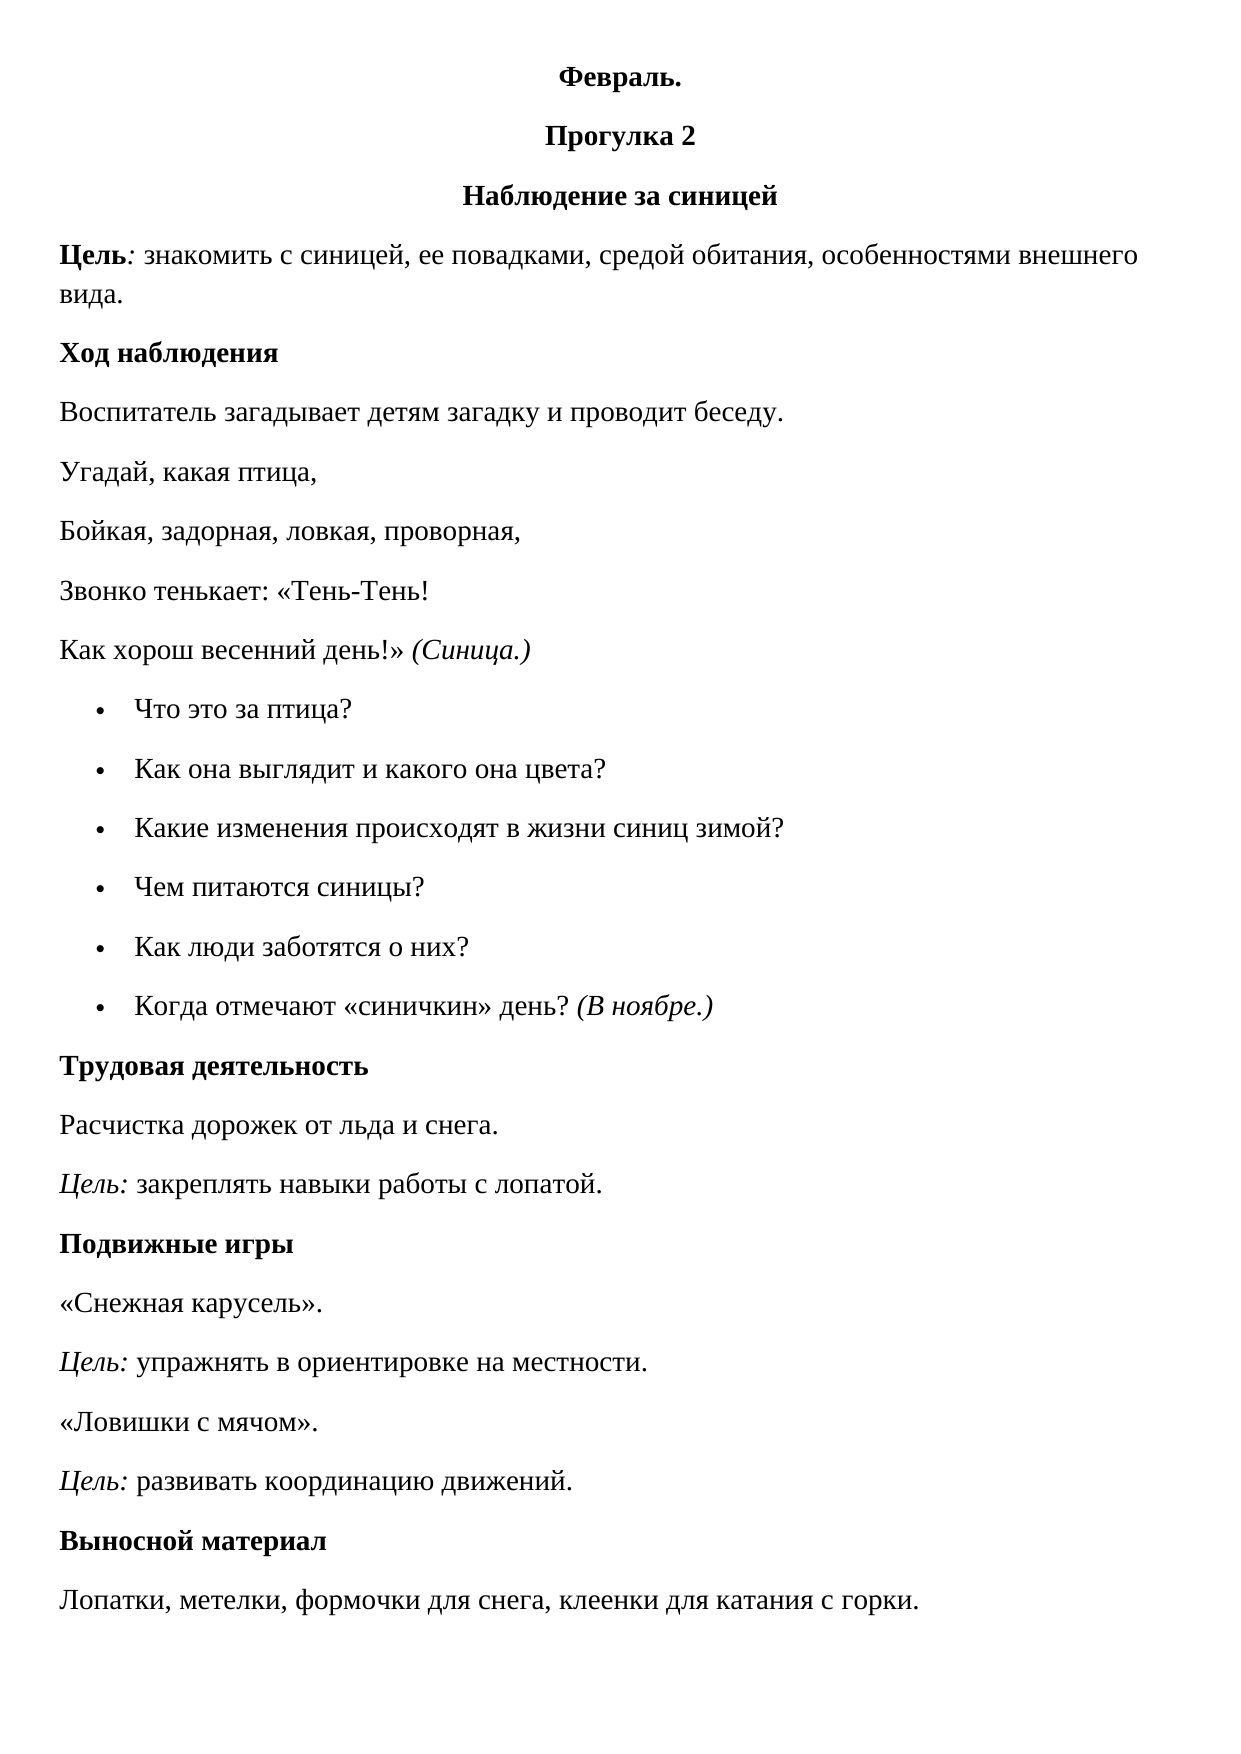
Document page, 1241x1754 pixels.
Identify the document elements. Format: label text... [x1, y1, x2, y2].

text Ход наблюдения [59, 335, 1181, 369]
text «Ловишки с мячом». [59, 1404, 1181, 1437]
text Как хорош весенний день!» (Синица.) [59, 632, 1181, 666]
list Когда отмечают «синичкин» день? (В ноябре.) [97, 988, 1181, 1022]
text Прогулка 2 [59, 118, 1181, 152]
list Как люди заботятся о них? [97, 929, 1181, 962]
text Подвижные игры [59, 1226, 1181, 1259]
text Угадай, какая птица, [59, 454, 1181, 487]
text Трудовая деятельность [59, 1048, 1181, 1081]
text Цель: развивать координацию движений. [59, 1463, 1181, 1497]
list Что это за птица? [97, 691, 1181, 725]
list Какие изменения происходят в жизни синиц зимой? [97, 810, 1181, 844]
text Цель: знакомить с синицей, ее повадками, средой обитания, особенностями внешнего вида. [59, 237, 1181, 309]
text Выносной материал [59, 1523, 1181, 1556]
text Цель: упражнять в ориентировке на местности. [59, 1344, 1181, 1378]
text Наблюдение за синицей [59, 178, 1181, 211]
text Воспитатель загадывает детям загадку и проводит беседу. [59, 394, 1181, 428]
list Чем питаются синицы? [97, 869, 1181, 903]
text Февраль. [59, 59, 1181, 93]
text Расчистка дорожек от льда и снега. [59, 1107, 1181, 1141]
text «Снежная карусель». [59, 1285, 1181, 1319]
text Лопатки, метелки, формочки для снега, клеенки для катания с горки. [59, 1582, 1181, 1616]
text Бойкая, задорная, ловкая, проворная, [59, 513, 1181, 547]
text Цель: закреплять навыки работы с лопатой. [59, 1166, 1181, 1200]
text Звонко тенькает: «Тень-Тень! [59, 573, 1181, 606]
list Как она выглядит и какого она цвета? [97, 751, 1181, 784]
